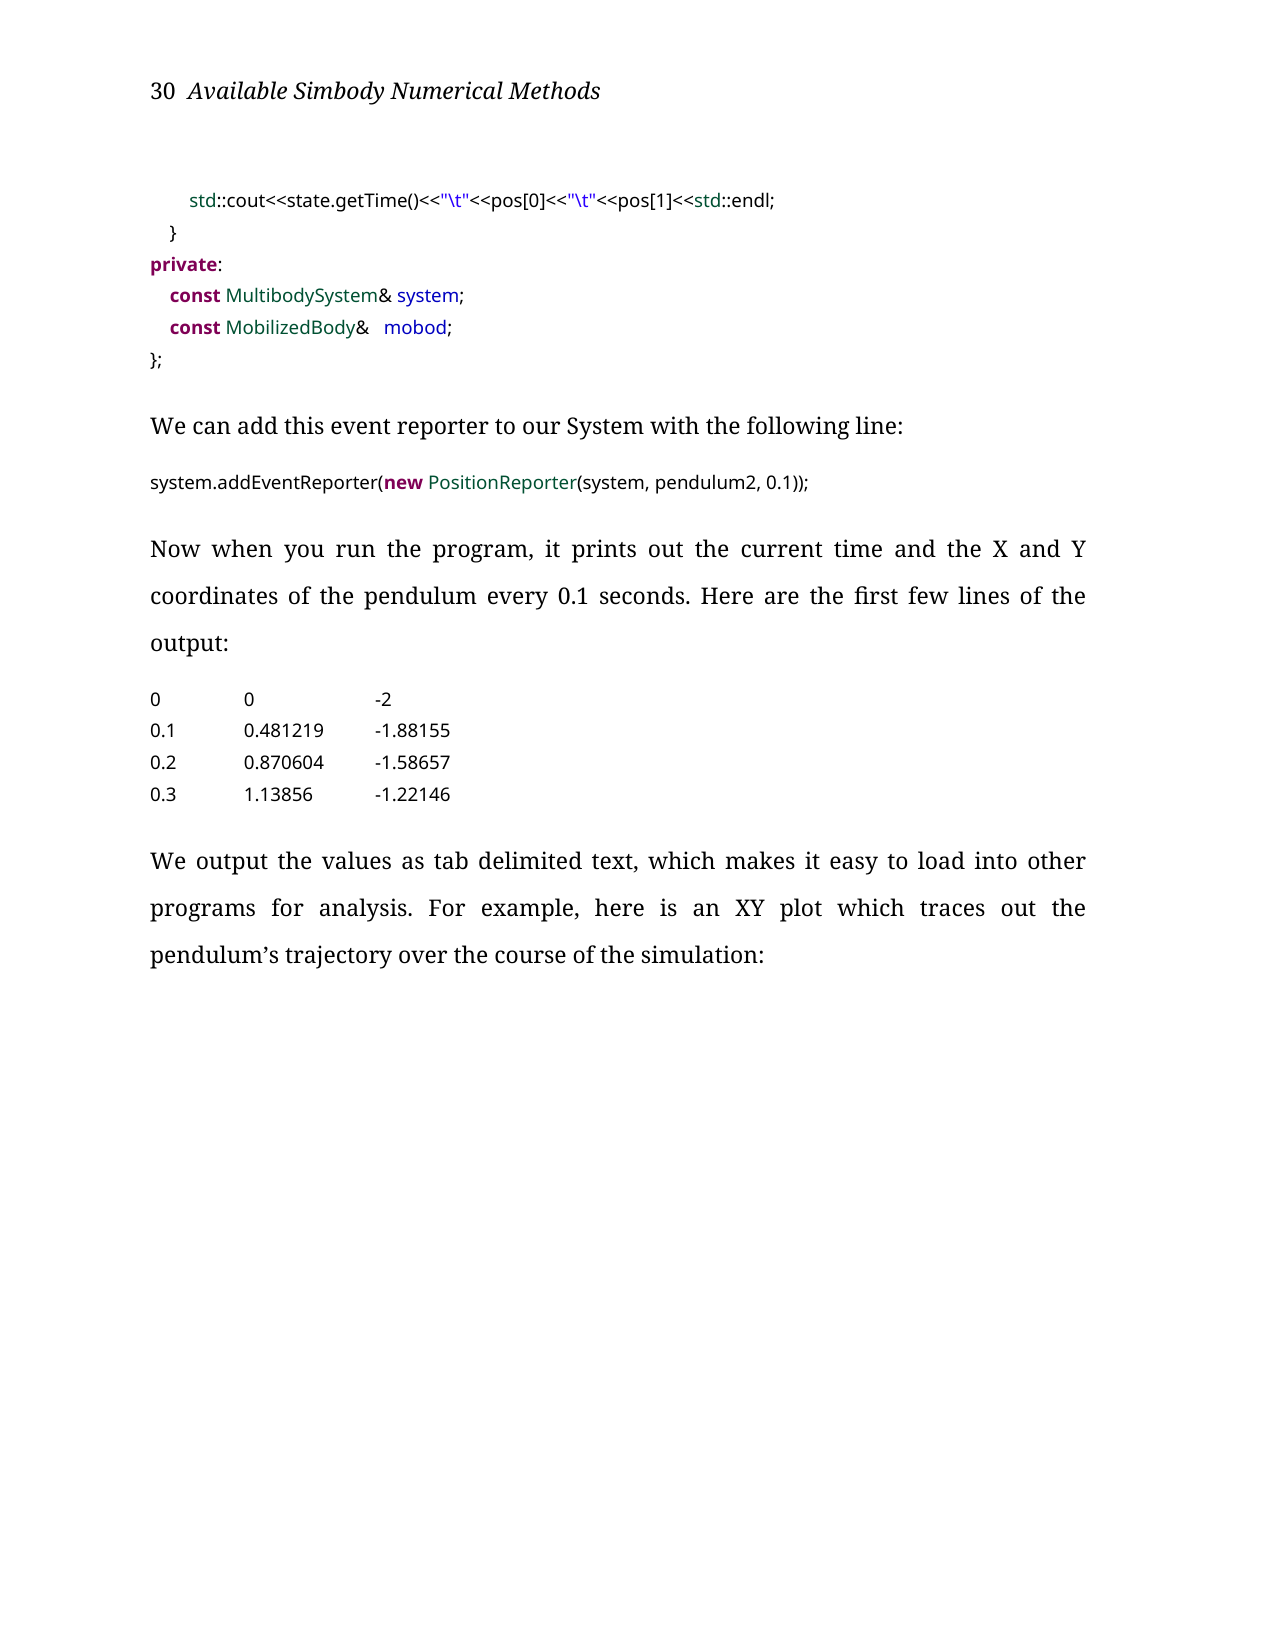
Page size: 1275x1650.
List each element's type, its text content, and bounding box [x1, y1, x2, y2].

text 0.1 0.481219 -1.88155 [150, 718, 1087, 743]
text We can add this event reporter to our System with the following line: [150, 410, 1087, 441]
text const MultibodySystem& system; [150, 283, 1087, 308]
text std::cout<<state.getTime()<<"\t"<<pos[0]<<"\t"<<pos[1]<<std::endl; [150, 187, 1087, 213]
text Now when you run the program, it prints out the current time and the X and Y coordinates of the pendulum every 0.1 seconds. Here are the first few lines of the output: [150, 533, 1087, 658]
text const MobilizedBody& mobod; [150, 314, 1087, 340]
text 0 0 -2 [150, 686, 1087, 711]
text 0.2 0.870604 -1.58657 [150, 749, 1087, 775]
text }; [150, 346, 1087, 372]
text We output the values as tab delimited text, which makes it easy to load into other programs for analysis. For example, here is an XY plot which traces out the pendulum’s trajectory over the course of the simulation: [150, 845, 1087, 970]
text private: [150, 251, 1087, 277]
text 0.3 1.13856 -1.22146 [150, 781, 1087, 807]
text system.addEventReporter(new PositionReporter(system, pendulum2, 0.1)); [150, 469, 1087, 495]
text } [150, 219, 1087, 245]
